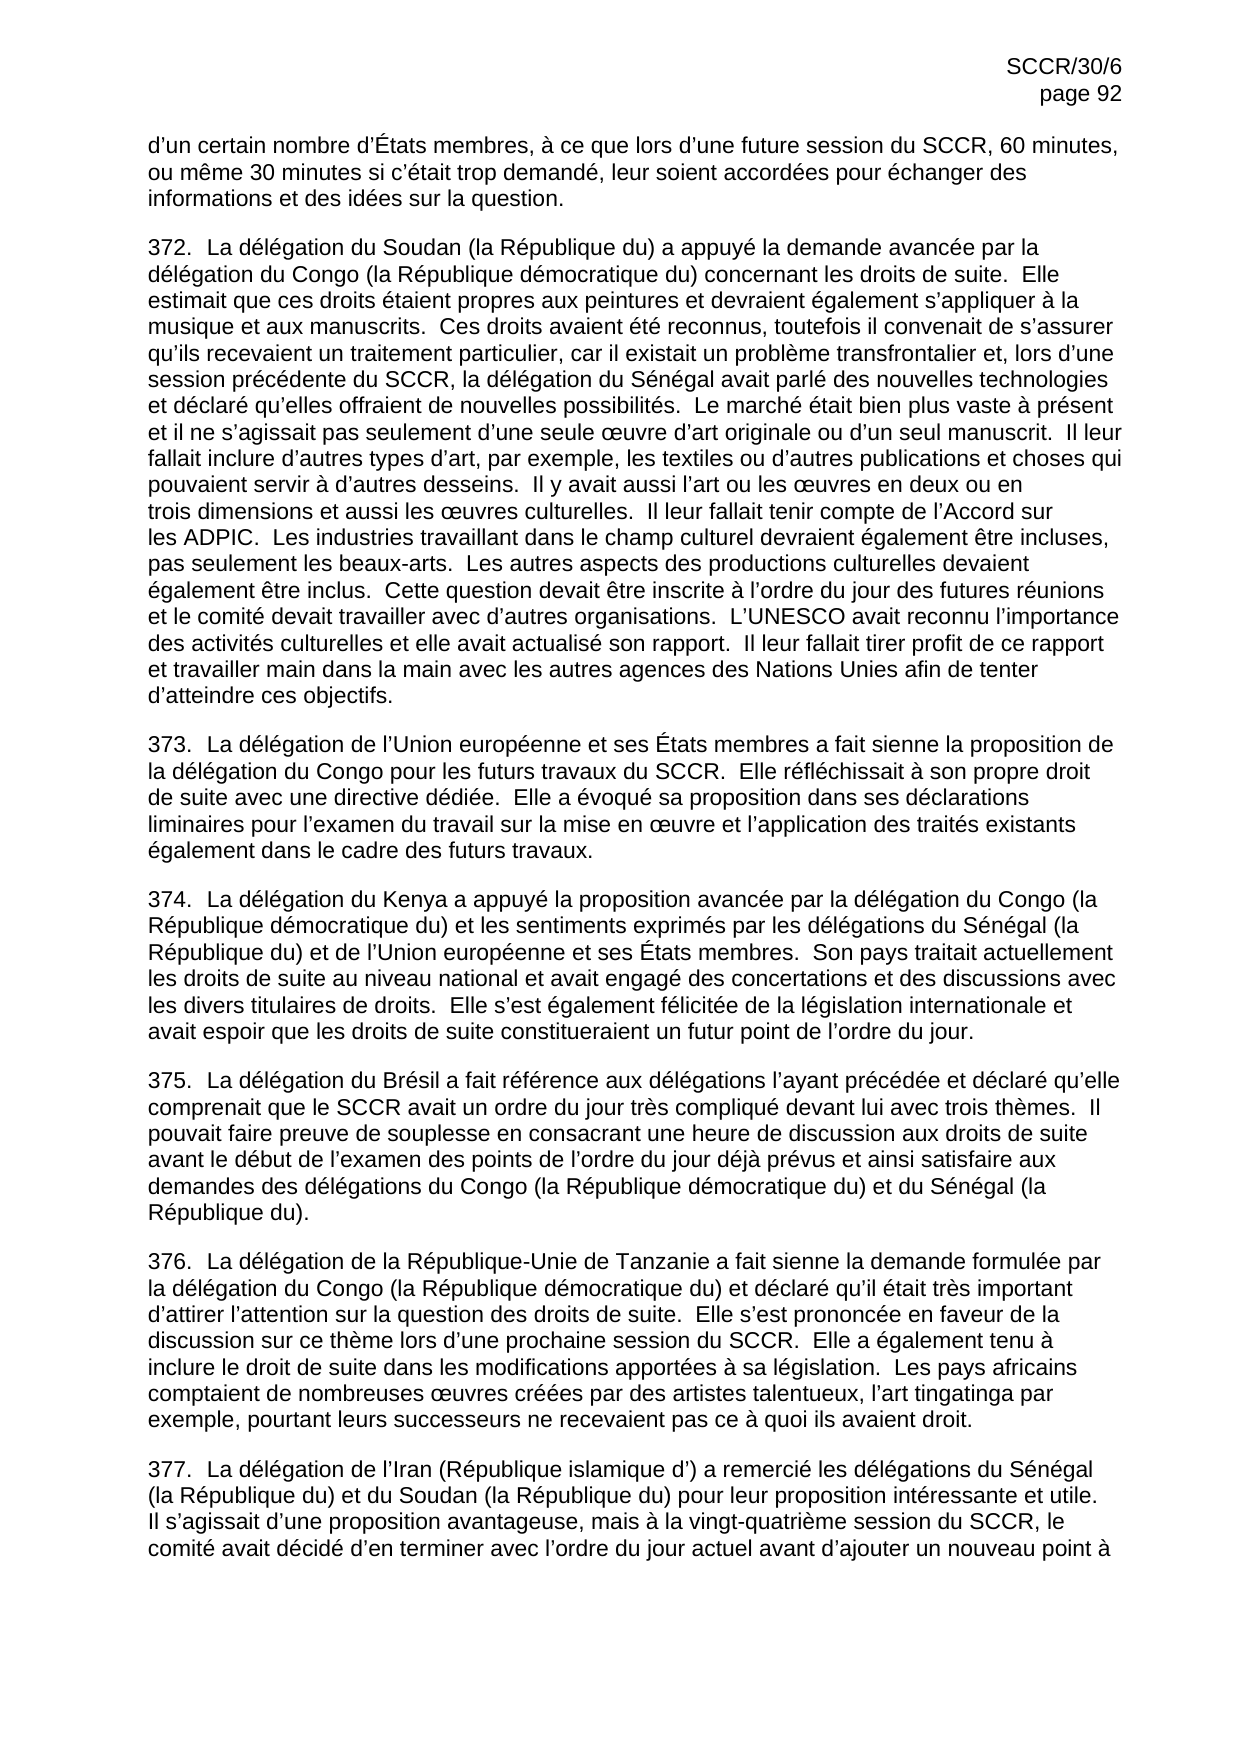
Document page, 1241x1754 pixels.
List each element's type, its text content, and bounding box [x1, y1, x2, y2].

text La délégation du Soudan (la République du) a appuyé la demande avancée par la délégation du Congo (la République démocratique du) concernant les droits de suite. Elle estimait que ces droits étaient propres aux peintures et devraient également s’appliquer à la musique et aux manuscrits. Ces droits avaient été reconnus, toutefois il convenait de s’assurer qu’ils recevaient un traitement particulier, car il existait un problème transfrontalier et, lors d’une session précédente du SCCR, la délégation du Sénégal avait parlé des nouvelles technologies et déclaré qu’elles offraient de nouvelles possibilités. Le marché était bien plus vaste à présent et il ne s’agissait pas seulement d’une seule œuvre d’art originale ou d’un seul manuscrit. Il leur fallait inclure d’autres types d’art, par exemple, les textiles ou d’autres publications et choses qui pouvaient servir à d’autres desseins. Il y avait aussi l’art ou les œuvres en deux ou en trois dimensions et aussi les œuvres culturelles. Il leur fallait tenir compte de l’Accord sur les ADPIC. Les industries travaillant dans le champ culturel devraient également être incluses, pas seulement les beaux-arts. Les autres aspects des productions culturelles devaient également être inclus. Cette question devait être inscrite à l’ordre du jour des futures réunions et le comité devait travailler avec d’autres organisations. L’UNESCO avait reconnu l’importance des activités culturelles et elle avait actualisé son rapport. Il leur fallait tirer profit de ce rapport et travailler main dans la main avec les autres agences des Nations Unies afin de tenter d’atteindre ces objectifs. [148, 234, 1122, 708]
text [148, 1456, 1122, 1561]
text La délégation du Brésil a fait référence aux délégations l’ayant précédée et déclaré qu’elle comprenait que le SCCR avait un ordre du jour très compliqué devant lui avec trois thèmes. Il pouvait faire preuve de souplesse en consacrant une heure de discussion aux droits de suite avant le début de l’examen des points de l’ordre du jour déjà prévus et ainsi satisfaire aux demandes des délégations du Congo (la République démocratique du) et du Sénégal (la République du). [148, 1067, 1122, 1225]
text La délégation du Kenya a appuyé la proposition avancée par la délégation du Congo (la République démocratique du) et les sentiments exprimés par les délégations du Sénégal (la République du) et de l’Union européenne et ses États membres. Son pays traitait actuellement les droits de suite au niveau national et avait engagé des concertations et des discussions avec les divers titulaires de droits. Elle s’est également félicitée de la législation internationale et avait espoir que les droits de suite constitueraient un futur point de l’ordre du jour. [148, 886, 1122, 1044]
text La délégation de la République-Unie de Tanzanie a fait sienne la demande formulée par la délégation du Congo (la République démocratique du) et déclaré qu’il était très important d’attirer l’attention sur la question des droits de suite. Elle s’est prononcée en faveur de la discussion sur ce thème lors d’une prochaine session du SCCR. Elle a également tenu à inclure le droit de suite dans les modifications apportées à sa législation. Les pays africains comptaient de nombreuses œuvres créées par des artistes talentueux, l’art tingatinga par exemple, pourtant leurs successeurs ne recevaient pas ce à quoi ils avaient droit. [148, 1248, 1122, 1433]
text La délégation de l’Union européenne et ses États membres a fait sienne la proposition de la délégation du Congo pour les futurs travaux du SCCR. Elle réfléchissait à son propre droit de suite avec une directive dédiée. Elle a évoqué sa proposition dans ses déclarations liminaires pour l’examen du travail sur la mise en œuvre et l’application des traités existants également dans le cadre des futurs travaux. [148, 731, 1122, 863]
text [148, 132, 1122, 211]
